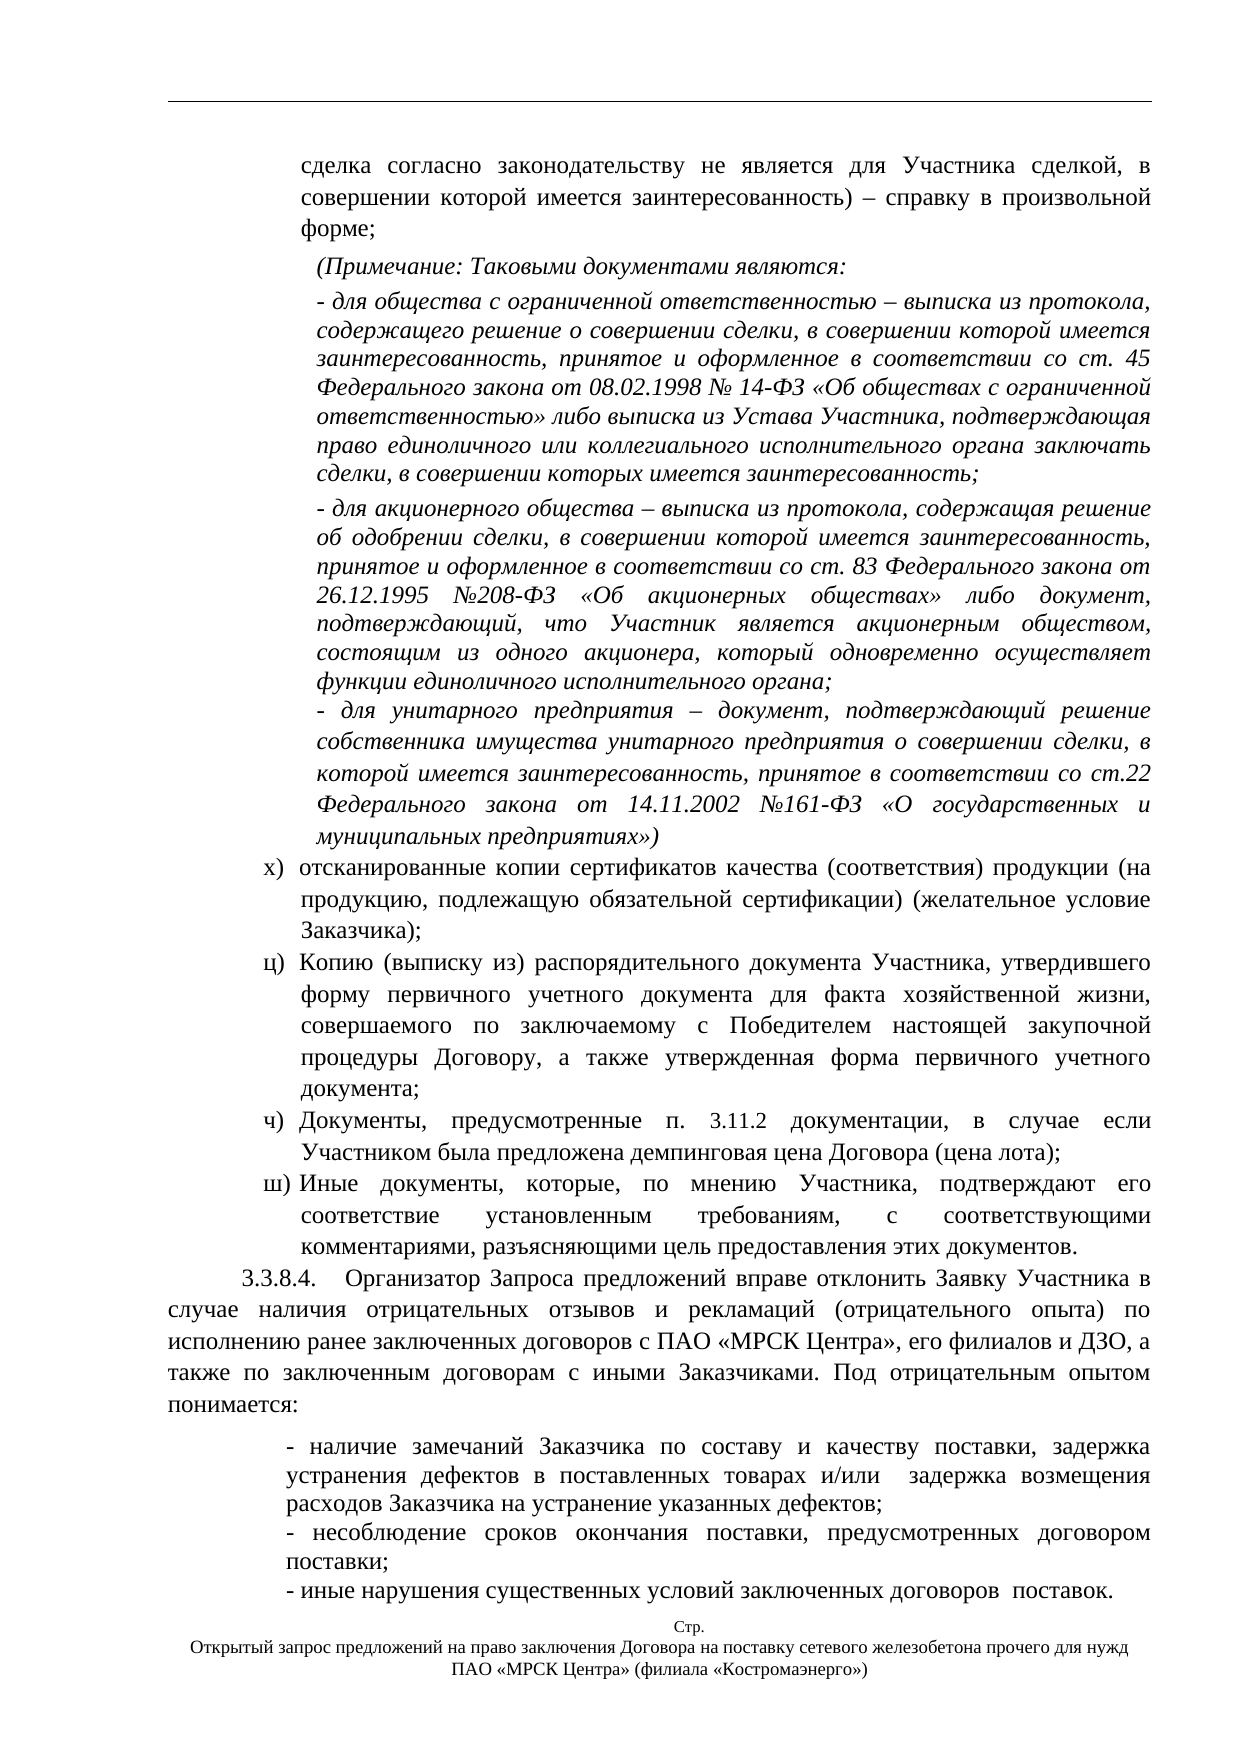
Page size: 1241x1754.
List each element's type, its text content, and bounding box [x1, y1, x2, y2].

list Копию (выписку из) распорядительного документа Участника, утвердившего форму первичного учетного документа для факта хозяйственной жизни, совершаемого по заключаемому с Победителем настоящей закупочной процедуры Договору, а также утвержденная форма первичного учетного документа; [263, 947, 1152, 1102]
list отсканированные копии сертификатов качества (соответствия) продукции (на продукцию, подлежащую обязательной сертификации) (желательное условие Заказчика); [263, 852, 1152, 944]
list Организатор Запроса предложений вправе отклонить Заявку Участника в случае наличия отрицательных отзывов и рекламаций (отрицательного опыта) по исполнению ранее заключенных договоров с ПАО «МРСК Центра», его филиалов и ДЗО, а также по заключенным договорам с иными Заказчиками. Под отрицательным опытом понимается: [168, 1263, 1152, 1418]
list - иные нарушения существенных условий заключенных договоров поставок. [286, 1575, 1152, 1603]
list (Примечание: Таковыми документами являются: [316, 251, 1152, 280]
list Документы, предусмотренные п. 3.11.2 документации, в случае если Участником была предложена демпинговая цена Договора (цена лота); [263, 1105, 1152, 1165]
list Иные документы, которые, по мнению Участника, подтверждают его соответствие установленным требованиям, с соответствующими комментариями, разъясняющими цель предоставления этих документов. [263, 1168, 1152, 1260]
list - для акционерного общества – выписка из протокола, содержащая решение об одобрении сделки, в совершении которой имеется заинтересованность, принятое и оформленное в соответствии со ст. 83 Федерального закона от 26.12.1995 №208-ФЗ «Об акционерных обществах» либо документ, подтверждающий, что Участник является акционерным обществом, состоящим из одного акционера, который одновременно осуществляет функции единоличного исполнительного органа; [316, 493, 1152, 695]
list - для унитарного предприятия – документ, подтверждающий решение собственника имущества унитарного предприятия о совершении сделки, в которой имеется заинтересованность, принятое в соответствии со ст.22 Федерального закона от 14.11.2002 №161-ФЗ «О государственных и муниципальных предприятиях») [316, 695, 1152, 850]
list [263, 150, 1152, 242]
list - наличие замечаний Заказчика по составу и качеству поставки, задержка устранения дефектов в поставленных товарах и/или задержка возмещения расходов Заказчика на устранение указанных дефектов; [286, 1431, 1152, 1517]
list - несоблюдение сроков окончания поставки, предусмотренных договором поставки; [286, 1517, 1152, 1575]
list - для общества с ограниченной ответственностью – выписка из протокола, содержащего решение о совершении сделки, в совершении которой имеется заинтересованность, принятое и оформленное в соответствии со ст. 45 Федерального закона от 08.02.1998 № 14-ФЗ «Об обществах с ограниченной ответственностью» либо выписка из Устава Участника, подтверждающая право единоличного или коллегиального исполнительного органа заключать сделки, в совершении которых имеется заинтересованность; [316, 286, 1152, 487]
